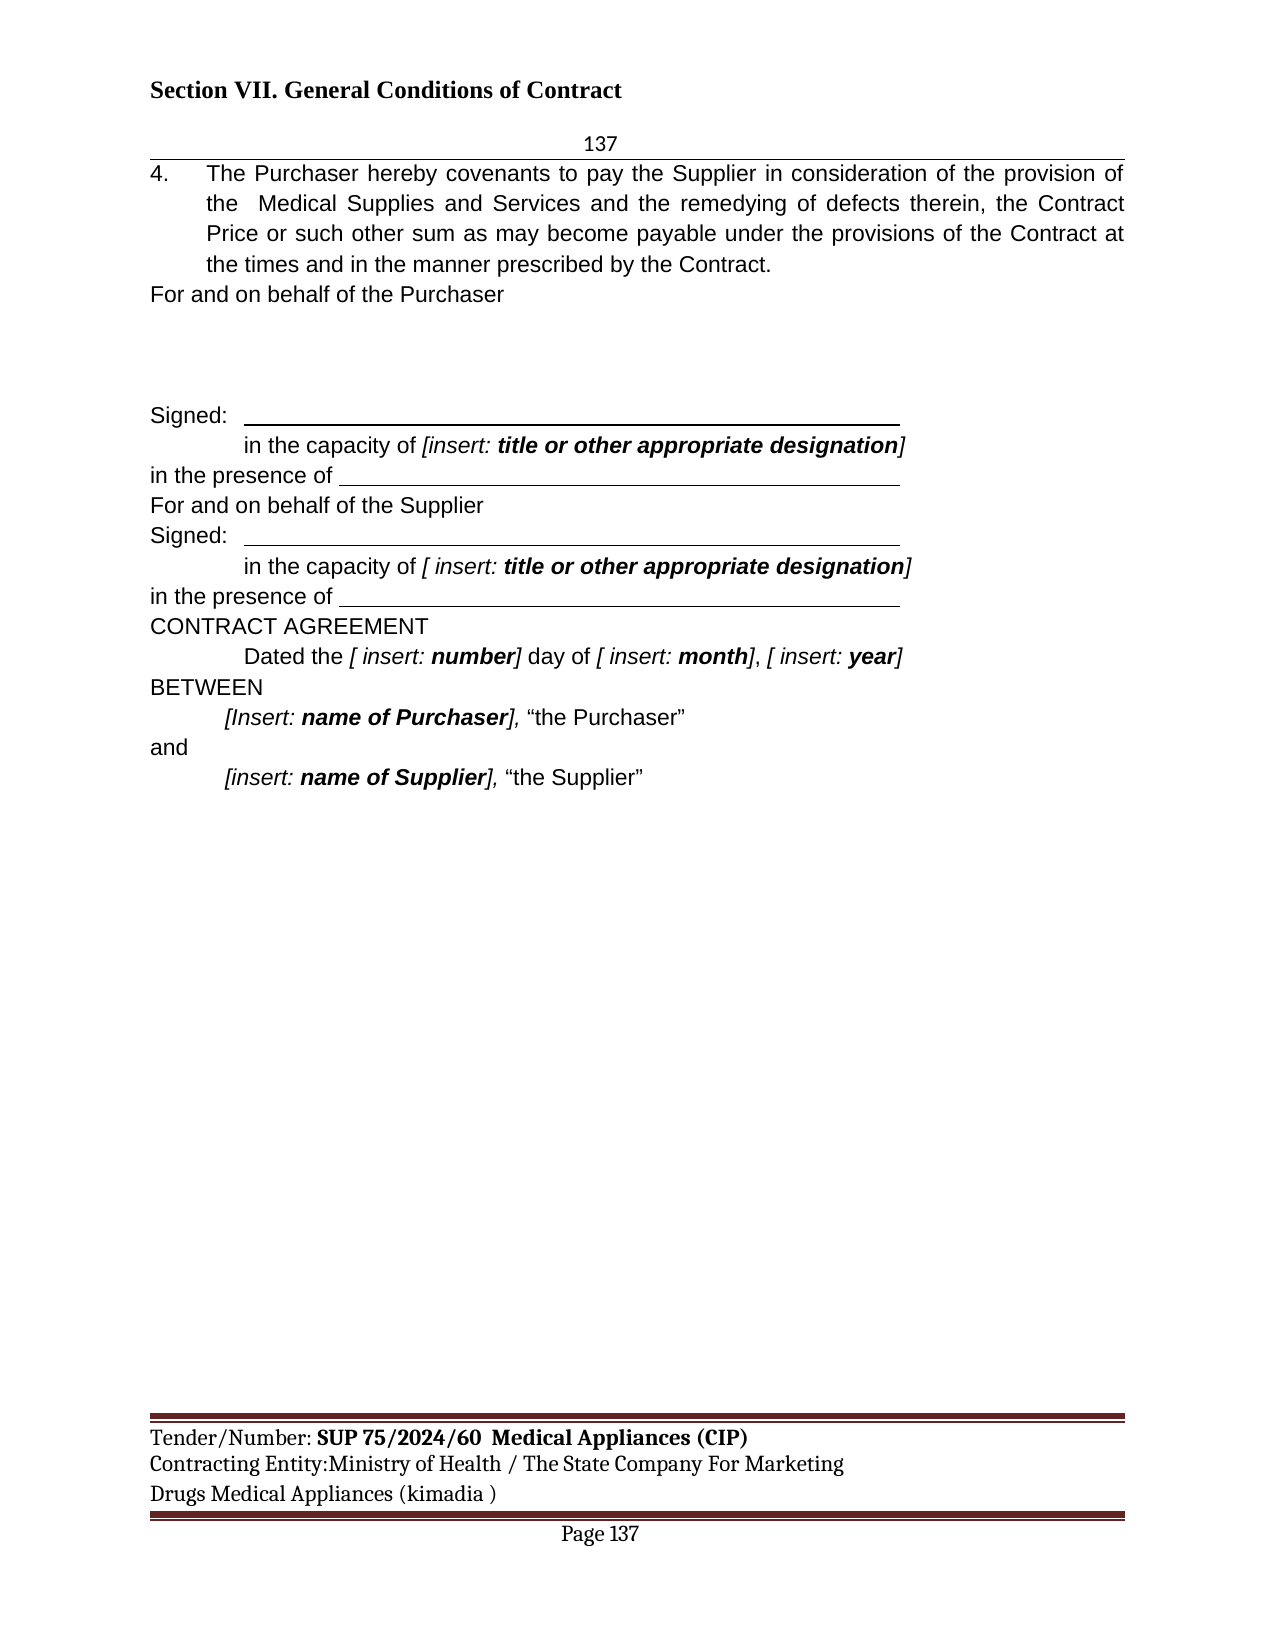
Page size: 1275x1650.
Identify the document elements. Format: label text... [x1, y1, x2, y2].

text For and on behalf of the Purchaser [150, 281, 1125, 307]
text BETWEEN [150, 673, 1125, 700]
text Signed: [150, 522, 1125, 549]
text [Insert: name of Purchaser], “the Purchaser” [150, 704, 1125, 730]
text Signed: [150, 402, 1125, 428]
text and [150, 734, 1125, 760]
text Dated the [ insert: number] day of [ insert: month], [ insert: year] [150, 643, 1125, 670]
text in the capacity of [insert: title or other appropriate designation] [150, 432, 1125, 458]
text For and on behalf of the Supplier [150, 492, 1125, 519]
text in the capacity of [ insert: title or other appropriate designation] [150, 553, 1125, 579]
text CONTRACT AGREEMENT [150, 613, 1125, 639]
text 4. The Purchaser hereby covenants to pay the Supplier in consideration of the provision of the Medical Supplies and Services and the remedying of defects therein, the Contract Price or such other sum as may become payable under the provisions of the Contract at the times and in the manner prescribed by the Contract. [150, 160, 1125, 277]
text in the presence of [150, 583, 1125, 609]
text [insert: name of Supplier], “the Supplier” [150, 764, 1125, 791]
text in the presence of [150, 462, 1125, 488]
